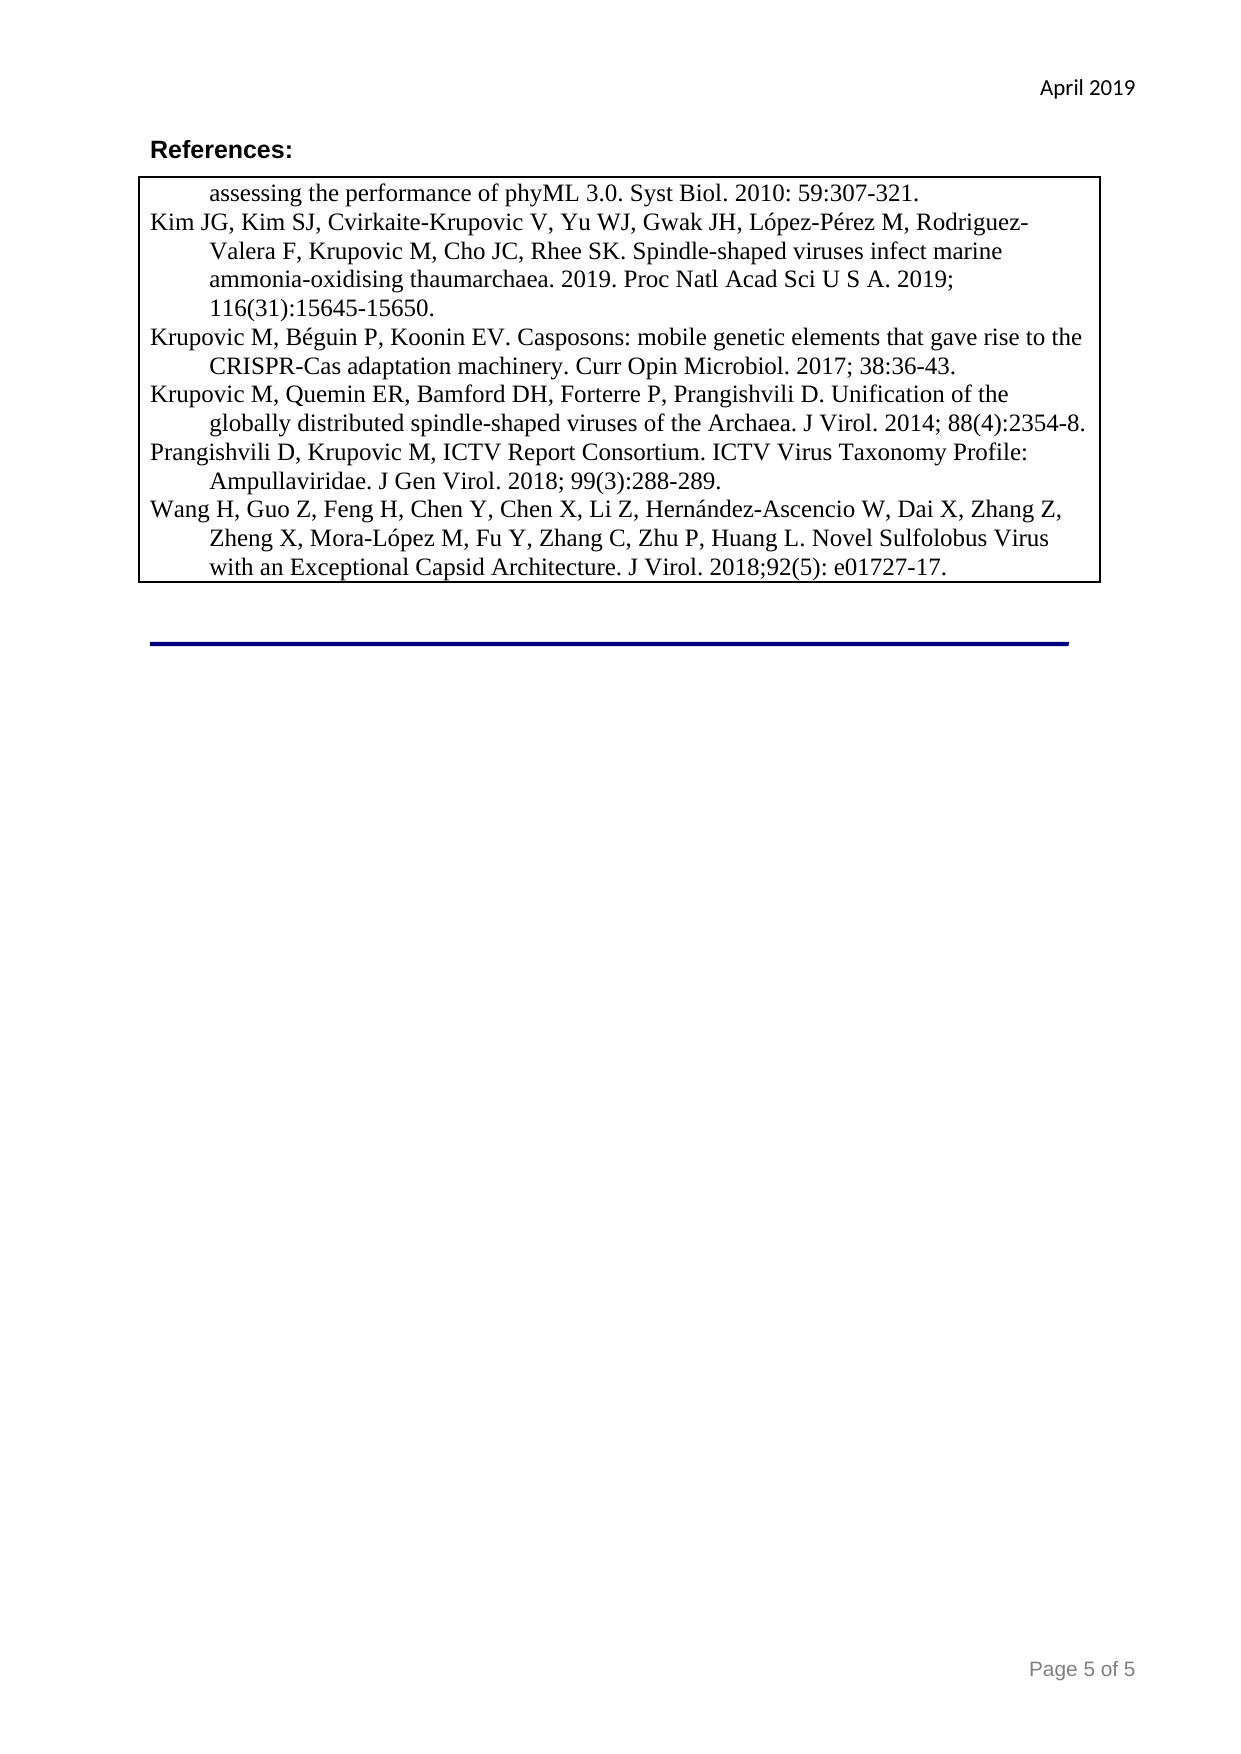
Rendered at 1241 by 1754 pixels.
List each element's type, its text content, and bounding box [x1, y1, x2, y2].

table_header References: [139, 135, 1100, 176]
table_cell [140, 178, 1099, 581]
